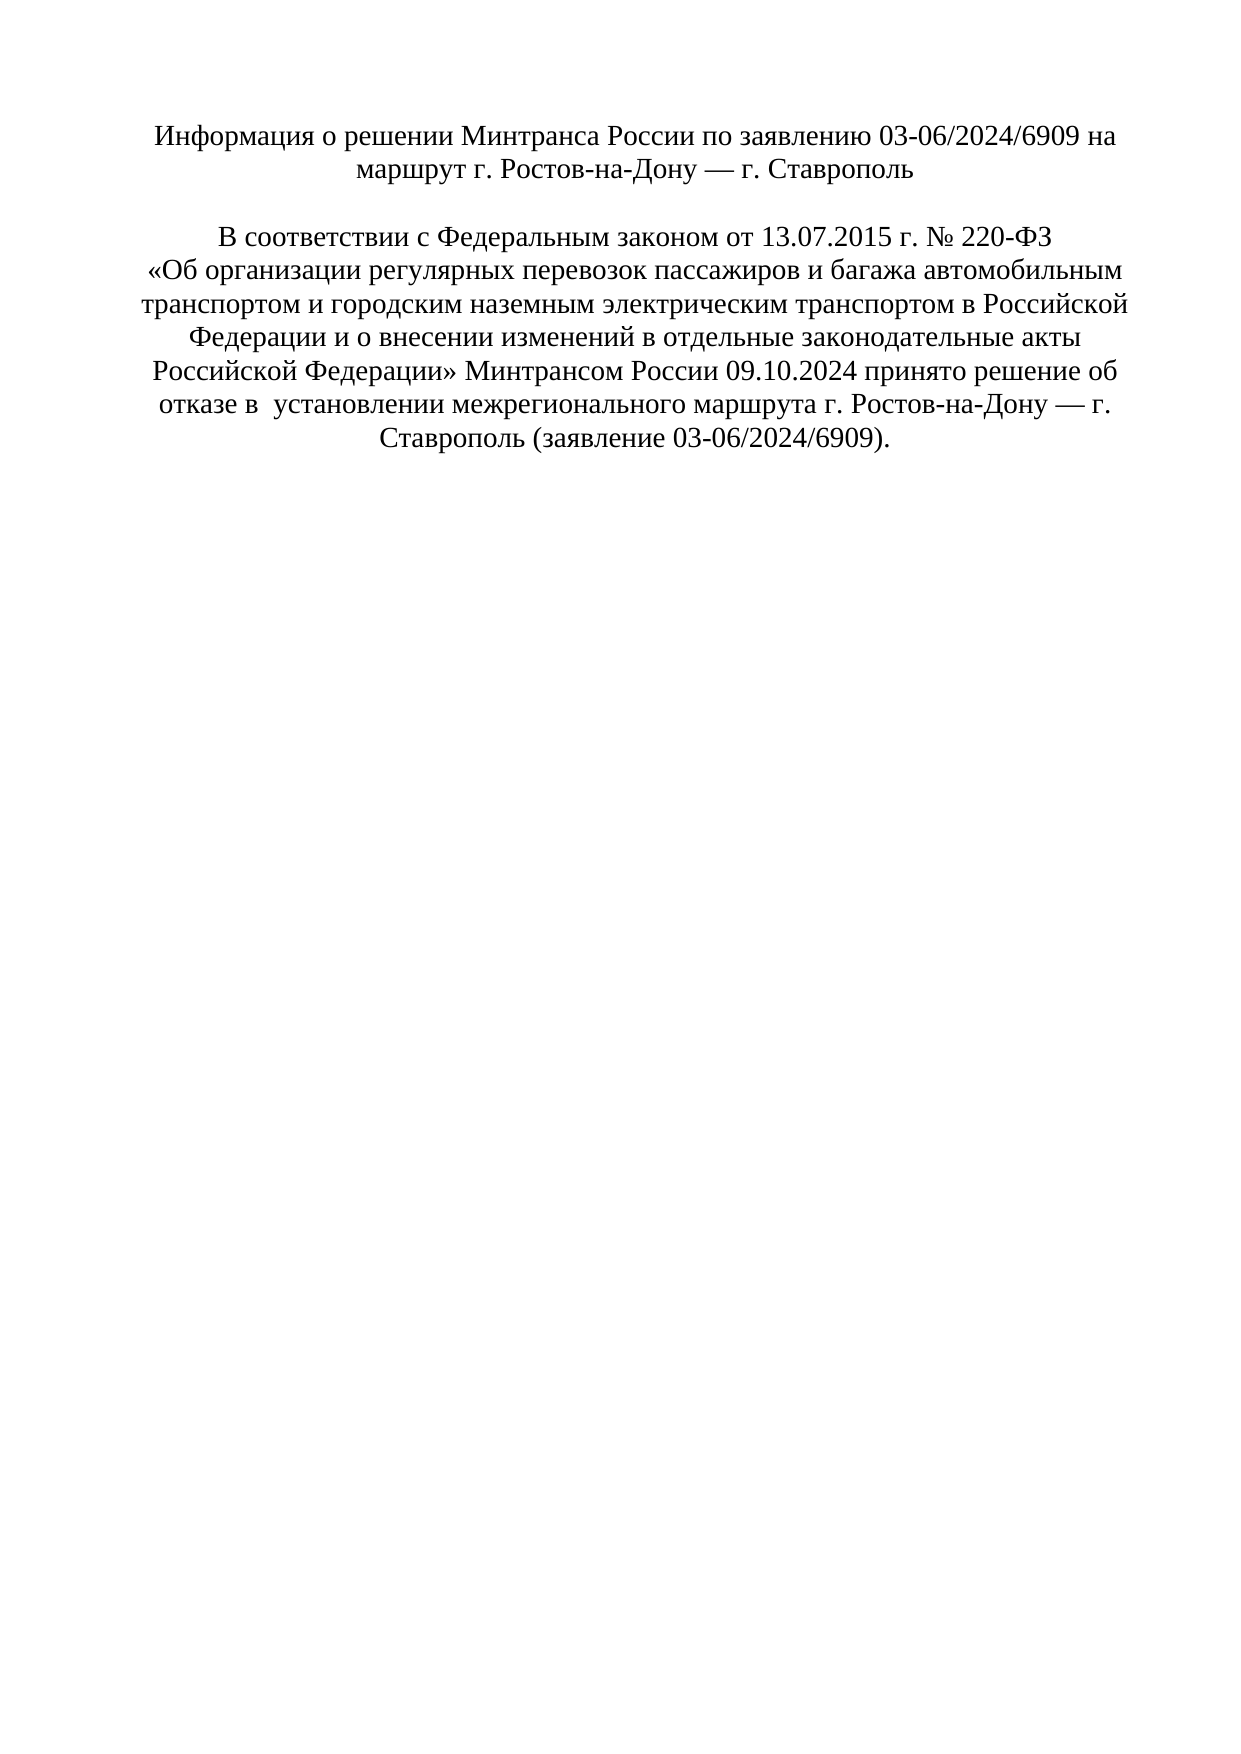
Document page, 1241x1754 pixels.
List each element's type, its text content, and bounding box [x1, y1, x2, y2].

text Информация о решении Минтранса России по заявлению 03-06/2024/6909 на маршрут г. Ростов-на-Дону — г. Ставрополь [118, 118, 1152, 185]
text В соответствии с Федеральным законом от 13.07.2015 г. № 220-ФЗ «Об организации регулярных перевозок пассажиров и багажа автомобильным транспортом и городским наземным электрическим транспортом в Российской Федерации и о внесении изменений в отдельные законодательные акты Российской Федерации» Минтрансом России 09.10.2024 принято решение об отказе в установлении межрегионального маршрута г. Ростов-на-Дону — г. Ставрополь (заявление 03-06/2024/6909). [118, 219, 1152, 453]
